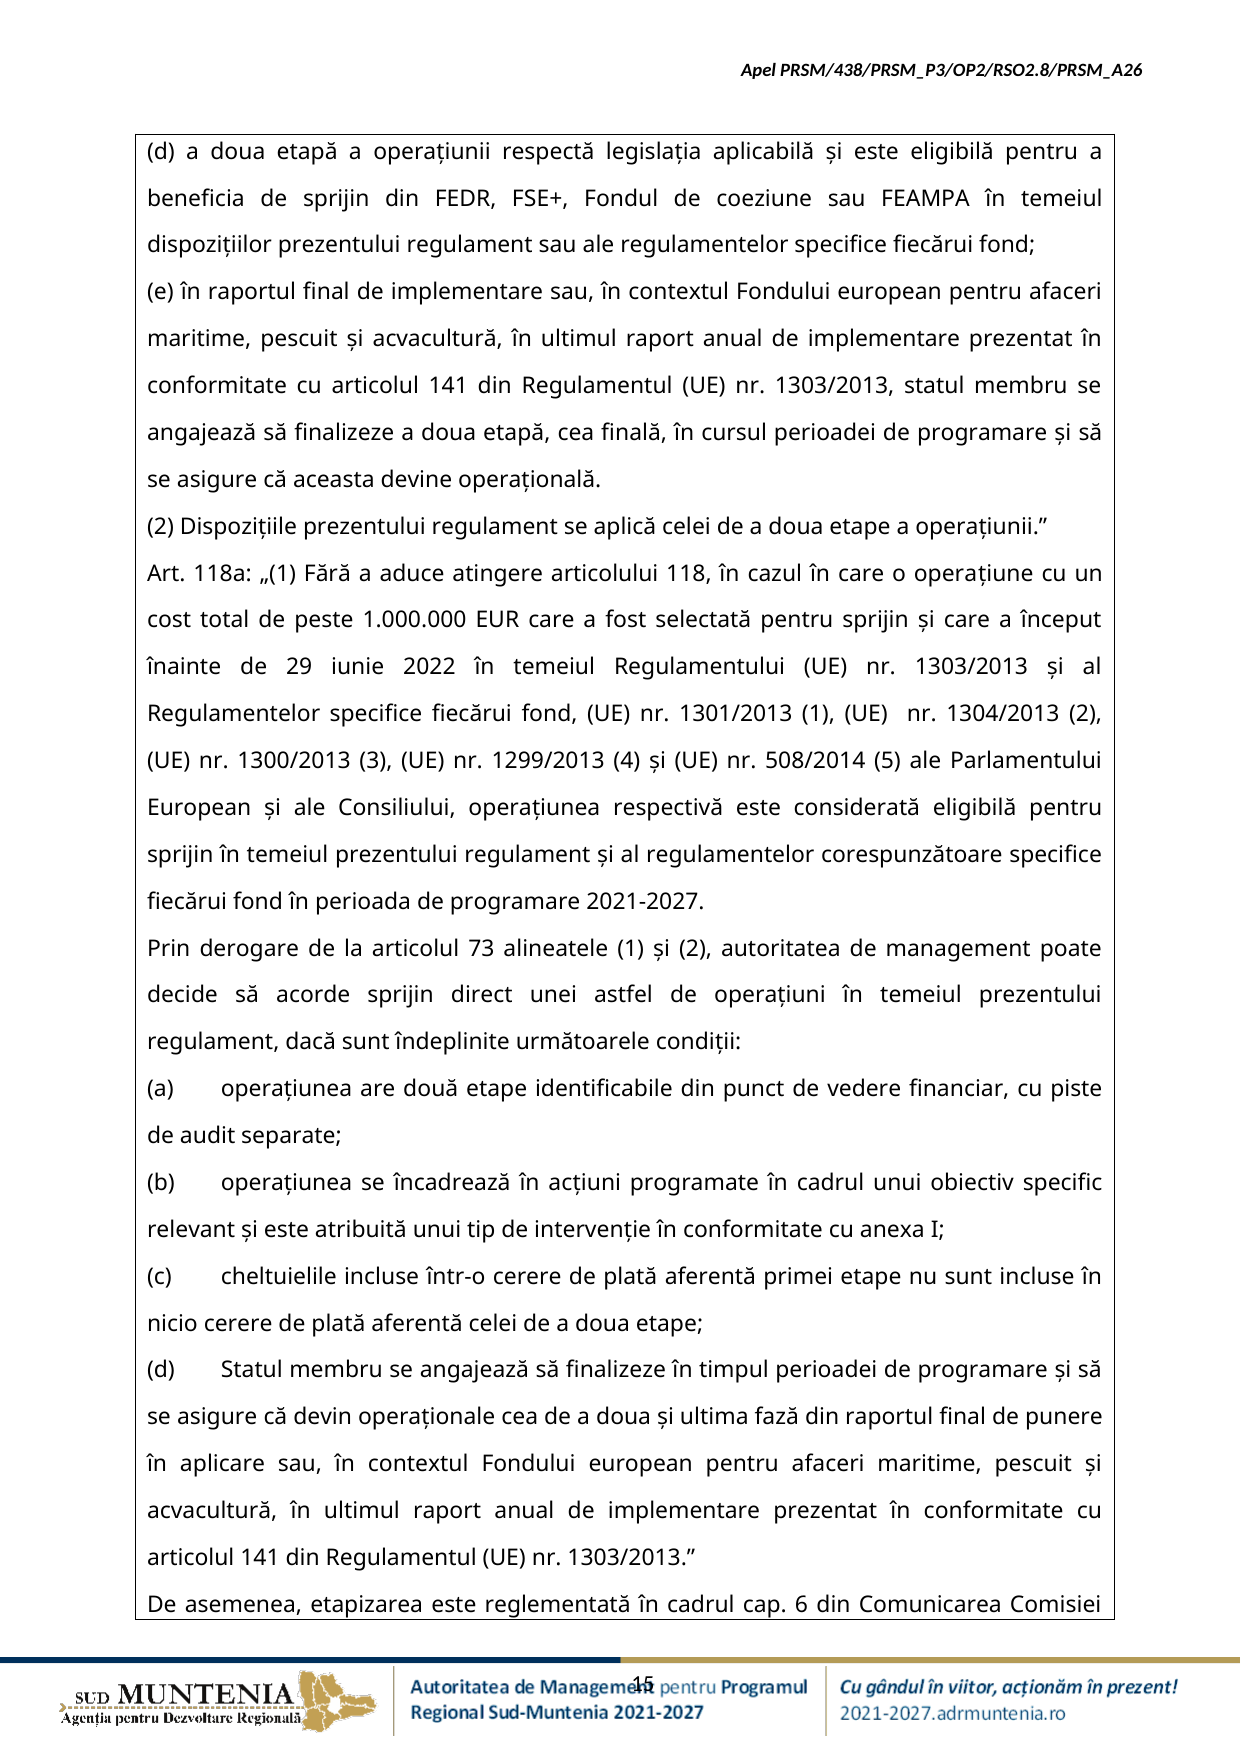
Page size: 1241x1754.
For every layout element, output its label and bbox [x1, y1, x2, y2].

table_header [136, 135, 1114, 1619]
picture [0, 1657, 1241, 1737]
